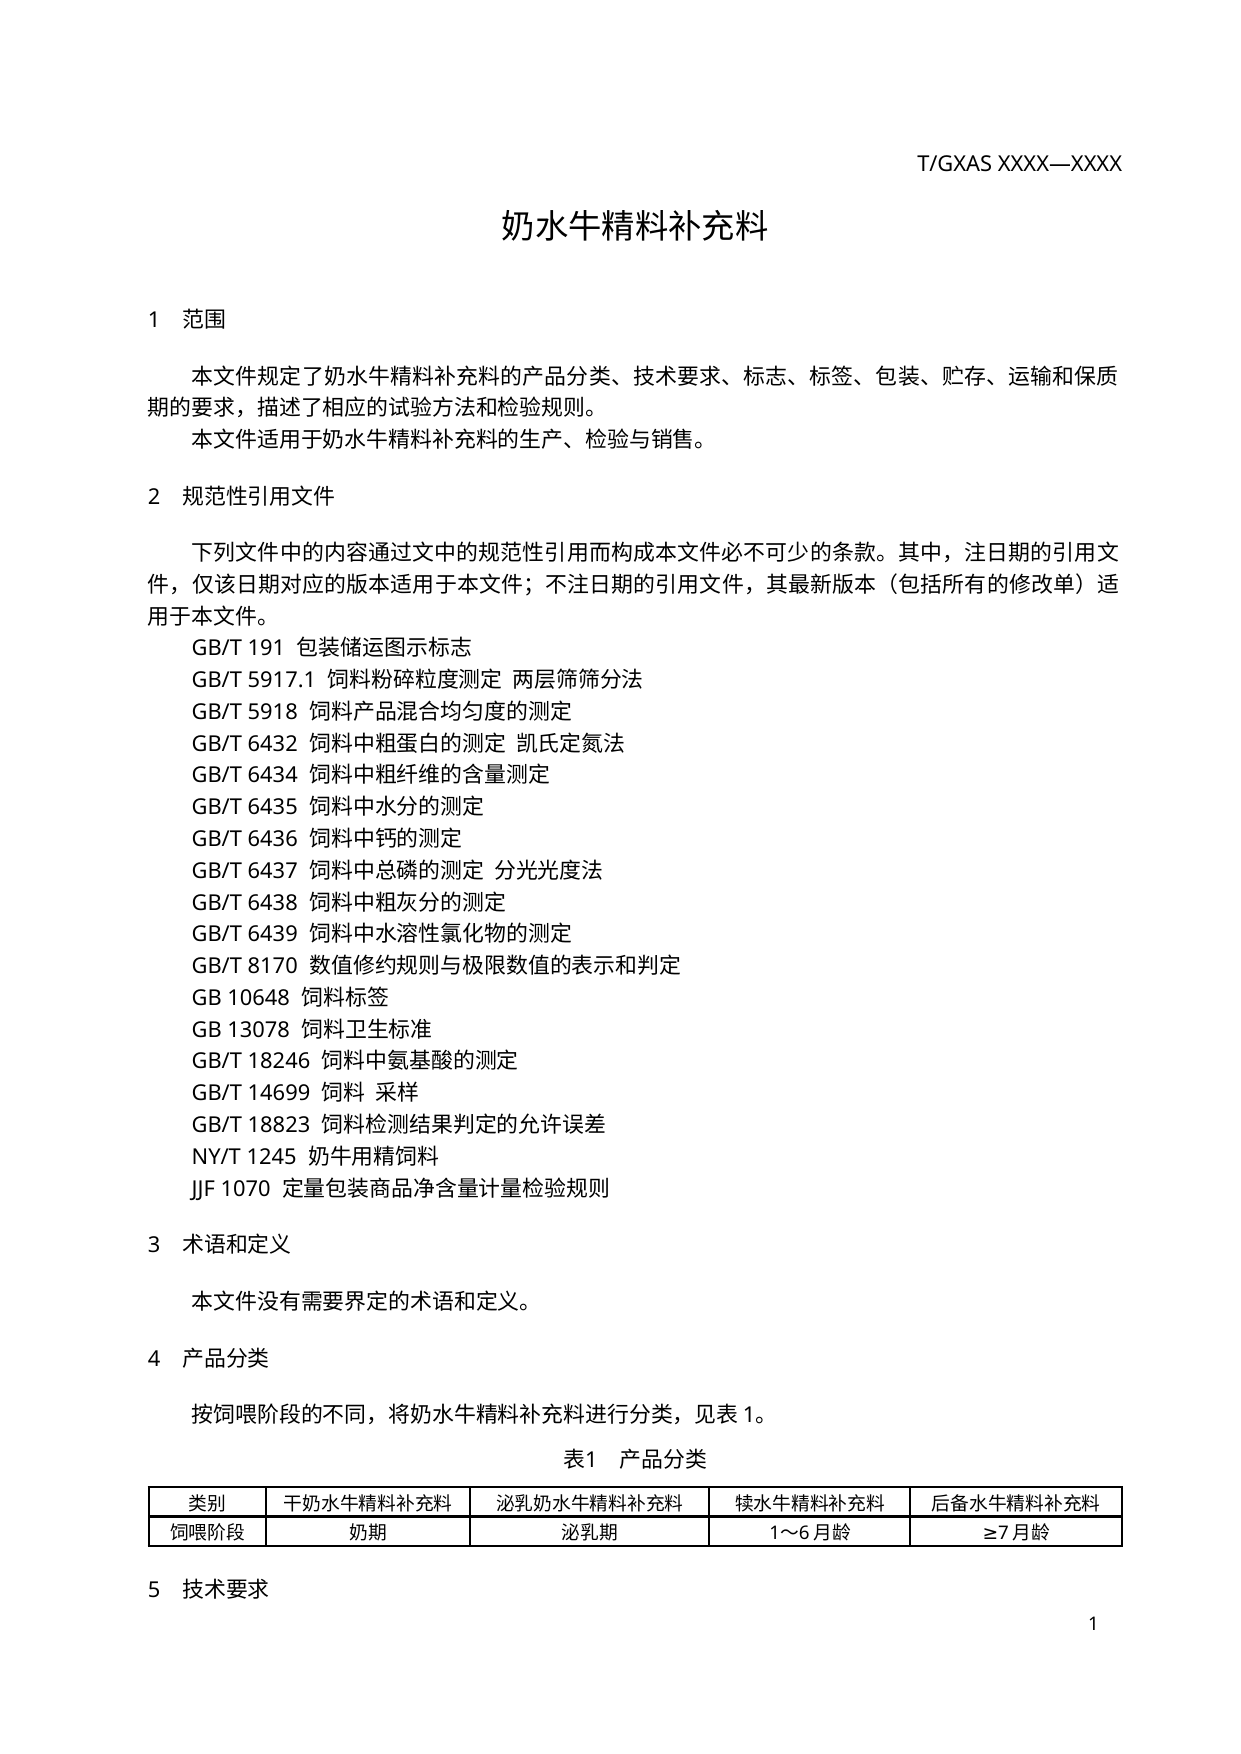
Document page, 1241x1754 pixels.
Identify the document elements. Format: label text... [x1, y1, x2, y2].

text JJF 1070 定量包装商品净含量计量检验规则 [148, 1171, 1122, 1202]
text 产品分类 [148, 1442, 1122, 1473]
table_header 后备水牛精料补充料 [911, 1488, 1121, 1515]
table_cell 奶期 [267, 1518, 469, 1544]
text 规范性引用文件 [148, 479, 1122, 510]
text GB/T 6436 饲料中钙的测定 [148, 821, 1122, 853]
table_cell 饲喂阶段 [150, 1518, 265, 1544]
table_cell ≥7月龄 [911, 1518, 1121, 1544]
text GB/T 14699 饲料 采样 [148, 1075, 1122, 1107]
table_header 干奶水牛精料补充料 [267, 1488, 469, 1515]
text GB/T 6434 饲料中粗纤维的含量测定 [148, 757, 1122, 789]
text GB/T 5918 饲料产品混合均匀度的测定 [148, 694, 1122, 726]
text GB 13078 饲料卫生标准 [148, 1012, 1122, 1043]
text 范围 [148, 302, 1122, 334]
text NY/T 1245 奶牛用精饲料 [148, 1139, 1122, 1171]
text GB/T 18246 饲料中氨基酸的测定 [148, 1043, 1122, 1075]
text GB/T 18823 饲料检测结果判定的允许误差 [148, 1107, 1122, 1139]
table_header 泌乳奶水牛精料补充料 [471, 1488, 708, 1515]
text 本文件规定了奶水牛精料补充料的产品分类、技术要求、标志、标签、包装、贮存、运输和保质期的要求，描述了相应的试验方法和检验规则。 [148, 359, 1122, 422]
text GB/T 6435 饲料中水分的测定 [148, 789, 1122, 821]
text GB/T 191 包装储运图示标志 [148, 630, 1122, 662]
text GB 10648 饲料标签 [148, 980, 1122, 1012]
text GB/T 6437 饲料中总磷的测定 分光光度法 [148, 853, 1122, 884]
table_cell 泌乳期 [471, 1518, 708, 1544]
text 本文件适用于奶水牛精料补充料的生产、检验与销售。 [148, 422, 1122, 454]
text 技术要求 [148, 1572, 1122, 1603]
text 产品分类 [148, 1341, 1122, 1372]
text GB/T 6432 饲料中粗蛋白的测定 凯氏定氮法 [148, 726, 1122, 757]
text 按饲喂阶段的不同，将奶水牛精料补充料进行分类，见表1。 [148, 1397, 1122, 1429]
text 术语和定义 [148, 1227, 1122, 1259]
text GB/T 8170 数值修约规则与极限数值的表示和判定 [148, 948, 1122, 980]
text GB/T 5917.1 饲料粉碎粒度测定 两层筛筛分法 [148, 662, 1122, 694]
table_header 类别 [150, 1488, 265, 1515]
text GB/T 6438 饲料中粗灰分的测定 [148, 884, 1122, 916]
table_header 犊水牛精料补充料 [710, 1488, 909, 1515]
text GB/T 6439 饲料中水溶性氯化物的测定 [148, 916, 1122, 948]
table_cell 1～6月龄 [710, 1518, 909, 1544]
